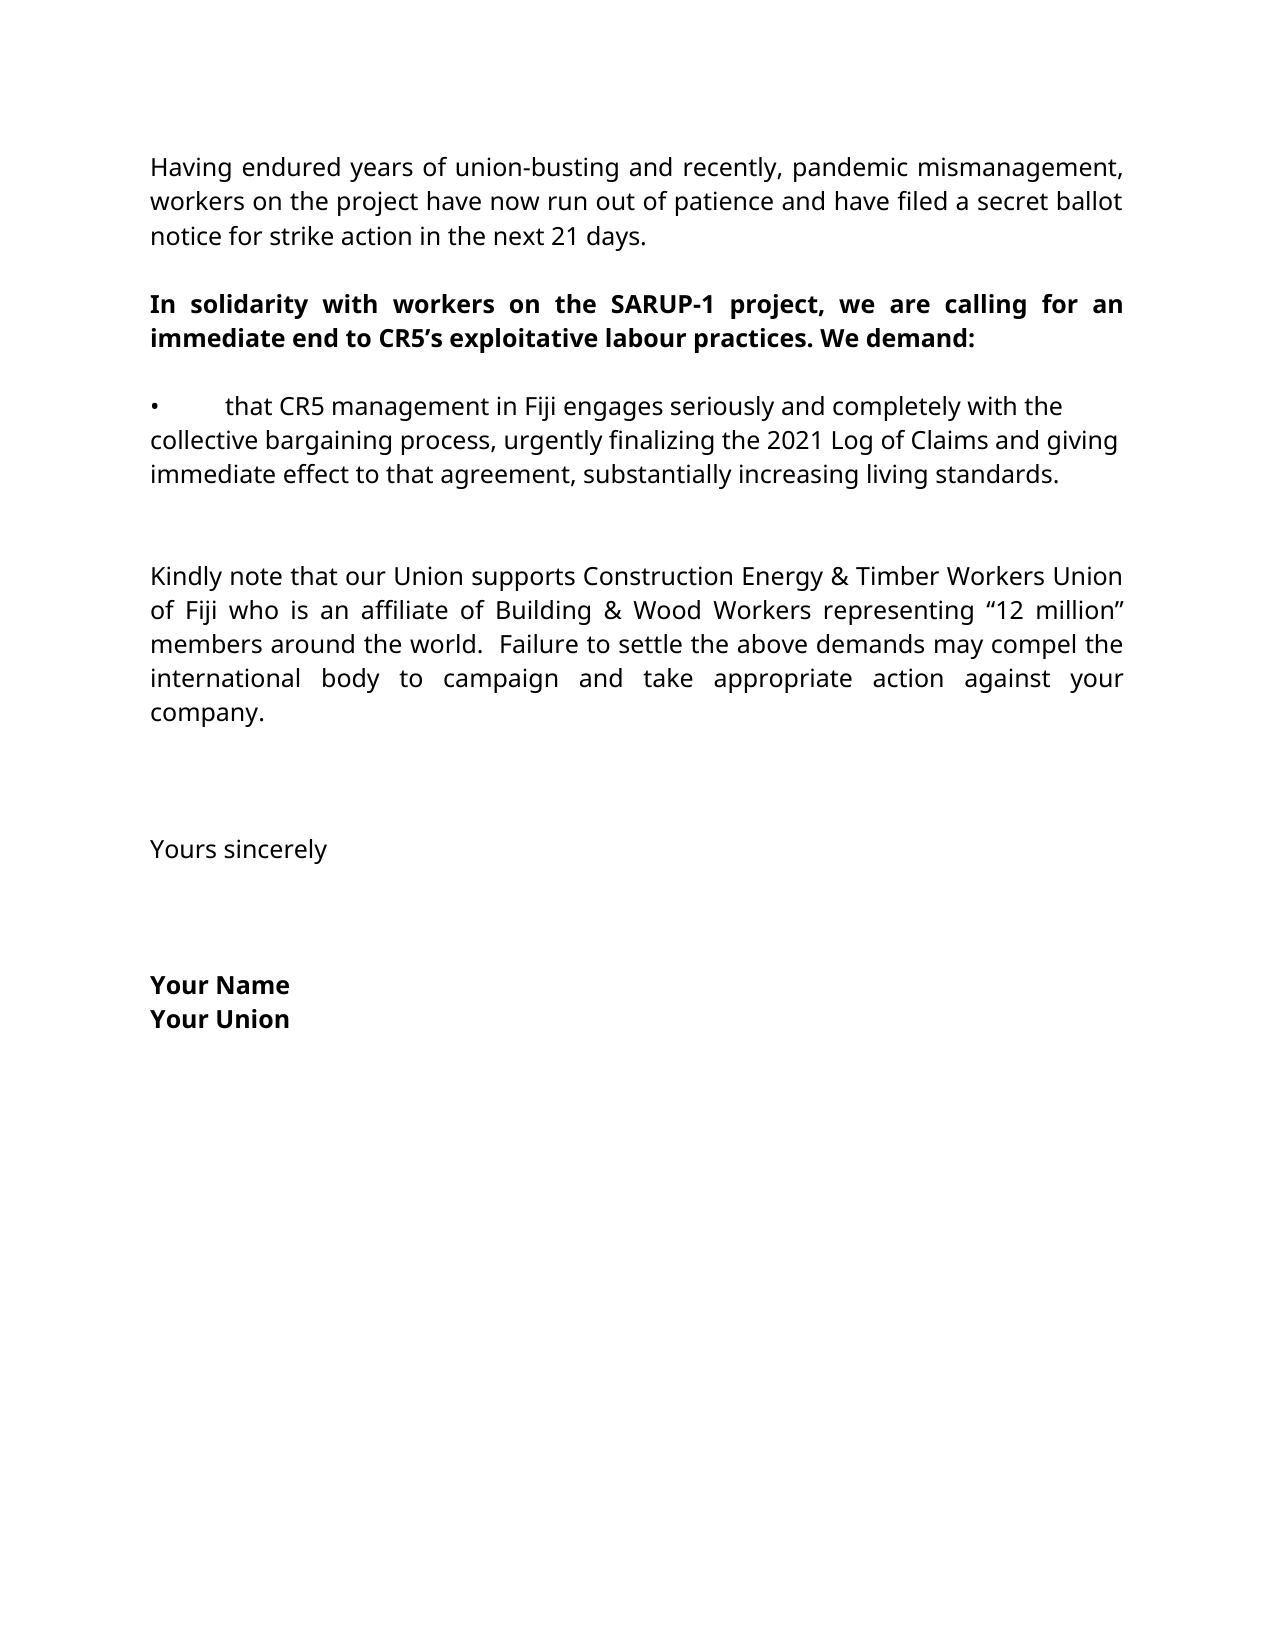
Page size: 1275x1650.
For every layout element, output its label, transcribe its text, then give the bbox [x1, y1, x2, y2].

text Yours sincerely [150, 831, 1125, 865]
text Kindly note that our Union supports Construction Energy & Timber Workers Union of Fiji who is an affiliate of Building & Wood Workers representing “12 million” members around the world. Failure to settle the above demands may compel the international body to campaign and take appropriate action against your company. [150, 559, 1125, 729]
text In solidarity with workers on the SARUP-1 project, we are calling for an immediate end to CR5’s exploitative labour practices. We demand: [150, 286, 1125, 354]
text Having endured years of union-busting and recently, pandemic mismanagement, workers on the project have now run out of patience and have filed a secret ballot notice for strike action in the next 21 days. [150, 150, 1125, 252]
text Your Union [150, 1002, 1125, 1036]
list that CR5 management in Fiji engages seriously and completely with the collective bargaining process, urgently finalizing the 2021 Log of Claims and giving immediate effect to that agreement, substantially increasing living standards. [150, 388, 1125, 491]
text Your Name [150, 967, 1125, 1002]
